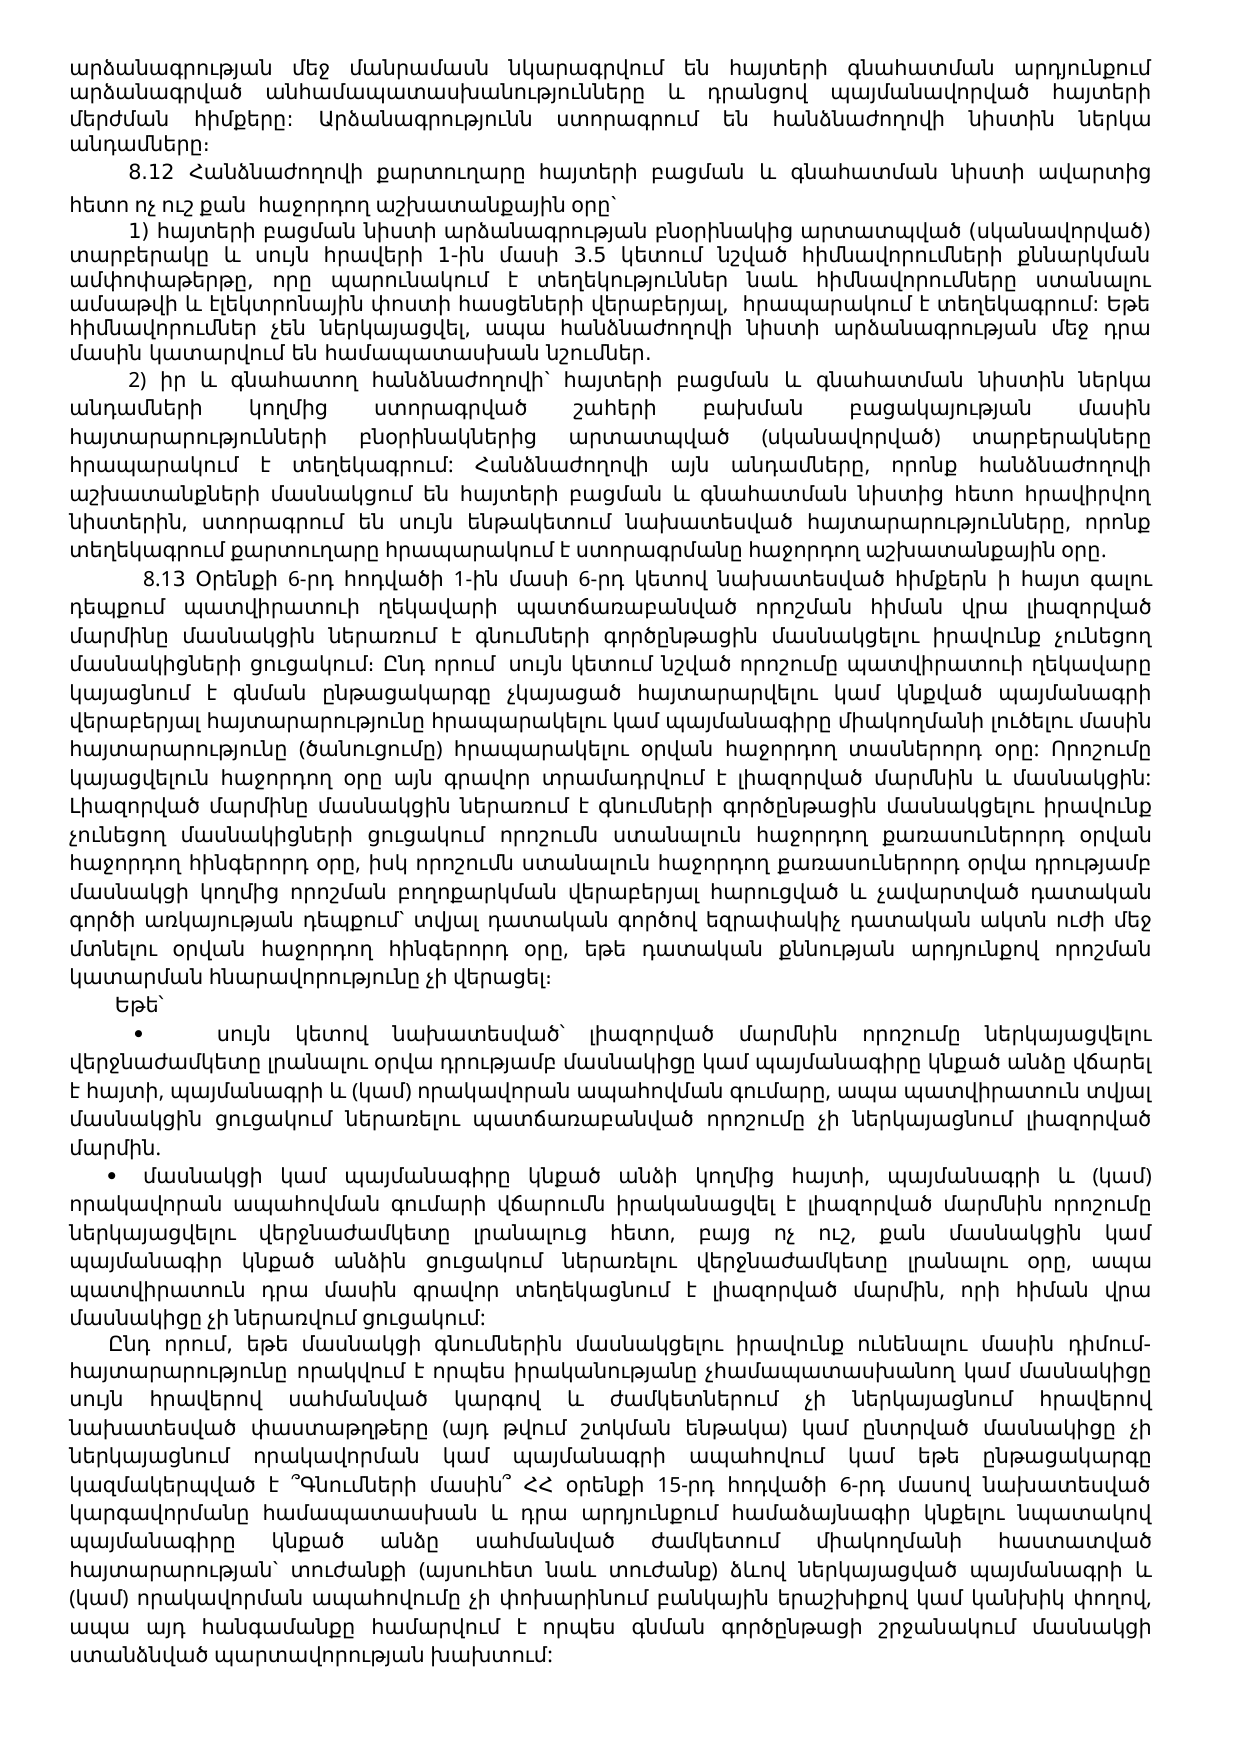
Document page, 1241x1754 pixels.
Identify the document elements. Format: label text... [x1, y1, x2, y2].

text 1) հայտերի բացման նիստի արձանագրության բնօրինակից արտատպված (սկանավորված) տարբերակը և սույն հրավերի 1-ին մասի 3.5 կետում նշված հիմնավորումների քննարկման ամփոփաթերթը, որը պարունակում է տեղեկություններ նաև հիմնավորումները ստանալու ամսաթվի և էլեկտրոնային փոստի հասցեների վերաբերյալ, հրապարակում է տեղեկագրում: Եթե հիմնավորումներ չեն ներկայացվել, ապա հանձնաժողովի նիստի արձանագրության մեջ դրա մասին կատարվում են համապատասխան նշումներ. [69, 219, 1152, 365]
list մասնակցի կամ պայմանագիրը կնքած անձի կողմից հայտի, պայմանագրի և (կամ) որակավորան ապահովման գումարի վճարումն իրականացվել է լիազորված մարմնին որոշումը ներկայացվելու վերջնաժամկետը լրանալուց հետո, բայց ոչ ուշ, քան մասնակցին կամ պայմանագիր կնքած անձին ցուցակում ներառելու վերջնաժամկետը լրանալու օրը, ապա պատվիրատուն դրա մասին գրավոր տեղեկացնում է լիազորված մարմին, որի հիման վրա մասնակիցը չի ներառվում ցուցակում: [69, 1161, 1152, 1332]
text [69, 56, 1152, 157]
list սույն կետով նախատեսված՝ լիազորված մարմնին որոշումը ներկայացվելու վերջնաժամկետը լրանալու օրվա դրությամբ մասնակիցը կամ պայմանագիրը կնքած անձը վճարել է հայտի, պայմանագրի և (կամ) որակավորան ապահովման գումարը, ապա պատվիրատուն տվյալ մասնակցին ցուցակում ներառելու պատճառաբանված որոշումը չի ներկայացնում լիազորված մարմին. [69, 1019, 1152, 1161]
text Եթե՝ [69, 991, 1152, 1019]
text 2) իր և գնահատող հանձնաժողովի` հայտերի բացման և գնահատման նիստին ներկա անդամների կողմից ստորագրված շահերի բախման բացակայության մասին հայտարարությունների բնօրինակներից արտատպված (սկանավորված) տարբերակները հրապարակում է տեղեկագրում: Հանձնաժողովի այն անդամները, որոնք հանձնաժողովի աշխատանքների մասնակցում են հայտերի բացման և գնահատման նիստից հետո հրավիրվող նիստերին, ստորագրում են սույն ենթակետում նախատեսված հայտարարությունները, որոնք տեղեկագրում քարտուղարը հրապարակում է ստորագրմանը հաջորդող աշխատանքային օրը. [69, 365, 1152, 564]
text Ընդ որում, եթե մասնակցի գնումներին մասնակցելու իրավունք ունենալու մասին դիմում-հայտարարությունը որակվում է որպես իրականությանը չհամապատասխանող կամ մասնակիցը սույն հրավերով սահմանված կարգով և ժամկետներում չի ներկայացնում հրավերով նախատեսված փաստաթղթերը (այդ թվում շտկման ենթակա) կամ ընտրված մասնակիցը չի ներկայացնում որակավորման կամ պայմանագրի ապահովում կամ եթե ընթացակարգը կազմակերպված է ՞Գնումների մասին՞ ՀՀ օրենքի 15-րդ հոդվածի 6-րդ մասով նախատեսված կարգավորմանը համապատասխան և դրա արդյունքում համաձայնագիր կնքելու նպատակով պայմանագիրը կնքած անձը սահմանված ժամկետում միակողմանի հաստատված հայտարարության` տուժանքի (այսուհետ նաև տուժանք) ձևով ներկայացված պայմանագրի և (կամ) որակավորման ապահովումը չի փոխարինում բանկային երաշխիքով կամ կանխիկ փողով, ապա այդ հանգամանքը համարվում է որպես գնման գործընթացի շրջանակում մասնակցի ստանձնված պարտավորության խախտում: [69, 1332, 1152, 1669]
text 8.13 Օրենքի 6-րդ հոդվածի 1-ին մասի 6-րդ կետով նախատեսված հիմքերն ի հայտ գալու դեպքում պատվիրատուի ղեկավարի պատճառաբանված որոշման հիման վրա լիազորված մարմինը մասնակցին ներառում է գնումների գործընթացին մասնակցելու իրավունք չունեցող մասնակիցների ցուցակում։ Ընդ որում սույն կետում նշված որոշումը պատվիրատուի ղեկավարը կայացնում է գնման ընթացակարգը չկայացած հայտարարվելու կամ կնքված պայմանագրի վերաբերյալ հայտարարությունը հրապարակելու կամ պայմանագիրը միակողմանի լուծելու մասին հայտարարությունը (ծանուցումը) հրապարակելու օրվան հաջորդող տասներորդ օրը: Որոշումը կայացվելուն հաջորդող օրը այն գրավոր տրամադրվում է լիազորված մարմնին և մասնակցին: Լիազորված մարմինը մասնակցին ներառում է գնումների գործընթացին մասնակցելու իրավունք չունեցող մասնակիցների ցուցակում որոշումն ստանալուն հաջորդող քառասուներորդ օրվան հաջորդող հինգերորդ օրը, իսկ որոշումն ստանալուն հաջորդող քառասուներորդ օրվա դրությամբ մասնակցի կողմից որոշման բողոքարկման վերաբերյալ հարուցված և չավարտված դատական գործի առկայության դեպքում` տվյալ դատական գործով եզրափակիչ դատական ակտն ուժի մեջ մտնելու օրվան հաջորդող հինգերորդ օրը, եթե դատական քննության արդյունքով որոշման կատարման հնարավորությունը չի վերացել։ [69, 564, 1152, 991]
text 8.12 Հանձնաժողովի քարտուղարը հայտերի բացման և գնահատման նիստի ավարտից հետո ոչ ուշ քան հաջորդող աշխատանքային օրը` [69, 157, 1152, 219]
